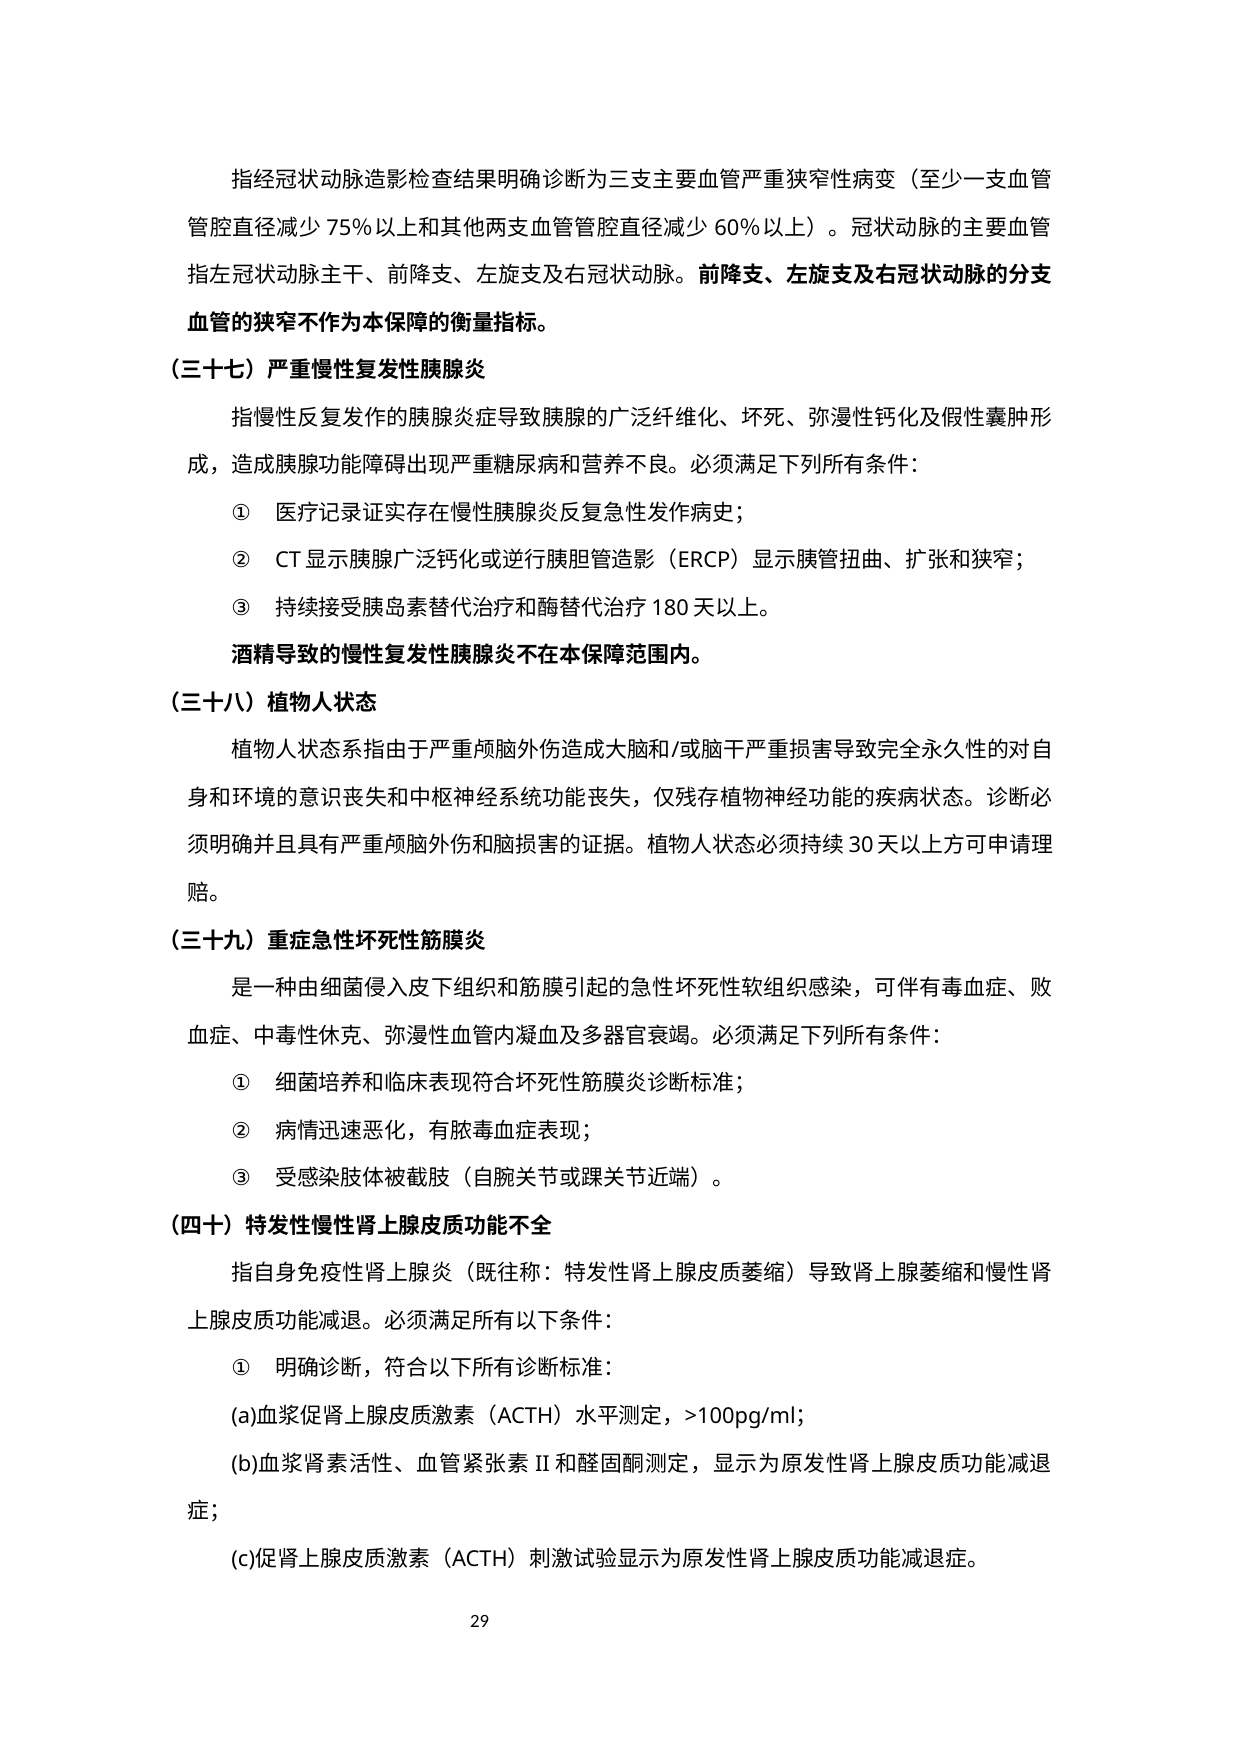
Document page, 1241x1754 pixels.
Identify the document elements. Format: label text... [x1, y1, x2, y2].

list 重症急性坏死性筋膜炎 [158, 923, 1053, 954]
list 指经冠状动脉造影检查结果明确诊断为三支主要血管严重狭窄性病变（至少一支血管管腔直径减少75％以上和其他两支血管管腔直径减少60％以上）。冠状动脉的主要血管指左冠状动脉主干、前降支、左旋支及右冠状动脉。前降支、左旋支及右冠状动脉的分支血管的狭窄不作为本保障的衡量指标。 [187, 162, 1053, 336]
list 病情迅速恶化，有脓毒血症表现； [187, 1113, 1053, 1144]
list 严重慢性复发性胰腺炎 [158, 352, 1053, 384]
list 受感染肢体被截肢（自腕关节或踝关节近端）。 [187, 1160, 1053, 1192]
list 酒精导致的慢性复发性胰腺炎不在本保障范围内。 [187, 637, 1053, 669]
list 特发性慢性肾上腺皮质功能不全 [158, 1208, 1053, 1239]
list (a)血浆促肾上腺皮质激素（ACTH）水平测定，>100pg/ml； [187, 1398, 1053, 1430]
list 指自身免疫性肾上腺炎（既往称：特发性肾上腺皮质萎缩）导致肾上腺萎缩和慢性肾上腺皮质功能减退。必须满足所有以下条件： [187, 1255, 1053, 1334]
list 持续接受胰岛素替代治疗和酶替代治疗180天以上。 [187, 590, 1053, 622]
list (c)促肾上腺皮质激素（ACTH）刺激试验显示为原发性肾上腺皮质功能减退症。 [187, 1541, 1053, 1572]
list (b)血浆肾素活性、血管紧张素II和醛固酮测定，显示为原发性肾上腺皮质功能减退症； [187, 1446, 1053, 1525]
list CT显示胰腺广泛钙化或逆行胰胆管造影（ERCP）显示胰管扭曲、扩张和狭窄； [187, 542, 1053, 574]
list 医疗记录证实存在慢性胰腺炎反复急性发作病史； [187, 494, 1053, 526]
list 是一种由细菌侵入皮下组织和筋膜引起的急性坏死性软组织感染，可伴有毒血症、败血症、中毒性休克、弥漫性血管内凝血及多器官衰竭。必须满足下列所有条件： [187, 970, 1053, 1049]
list 细菌培养和临床表现符合坏死性筋膜炎诊断标准； [187, 1065, 1053, 1097]
list 指慢性反复发作的胰腺炎症导致胰腺的广泛纤维化、坏死、弥漫性钙化及假性囊肿形成，造成胰腺功能障碍出现严重糖尿病和营养不良。必须满足下列所有条件： [187, 399, 1053, 479]
list 明确诊断，符合以下所有诊断标准： [187, 1350, 1053, 1382]
list 植物人状态系指由于严重颅脑外伤造成大脑和/或脑干严重损害导致完全永久性的对自身和环境的意识丧失和中枢神经系统功能丧失，仅残存植物神经功能的疾病状态。诊断必须明确并且具有严重颅脑外伤和脑损害的证据。植物人状态必须持续30天以上方可申请理赔。 [187, 732, 1053, 907]
list 植物人状态 [158, 685, 1053, 717]
